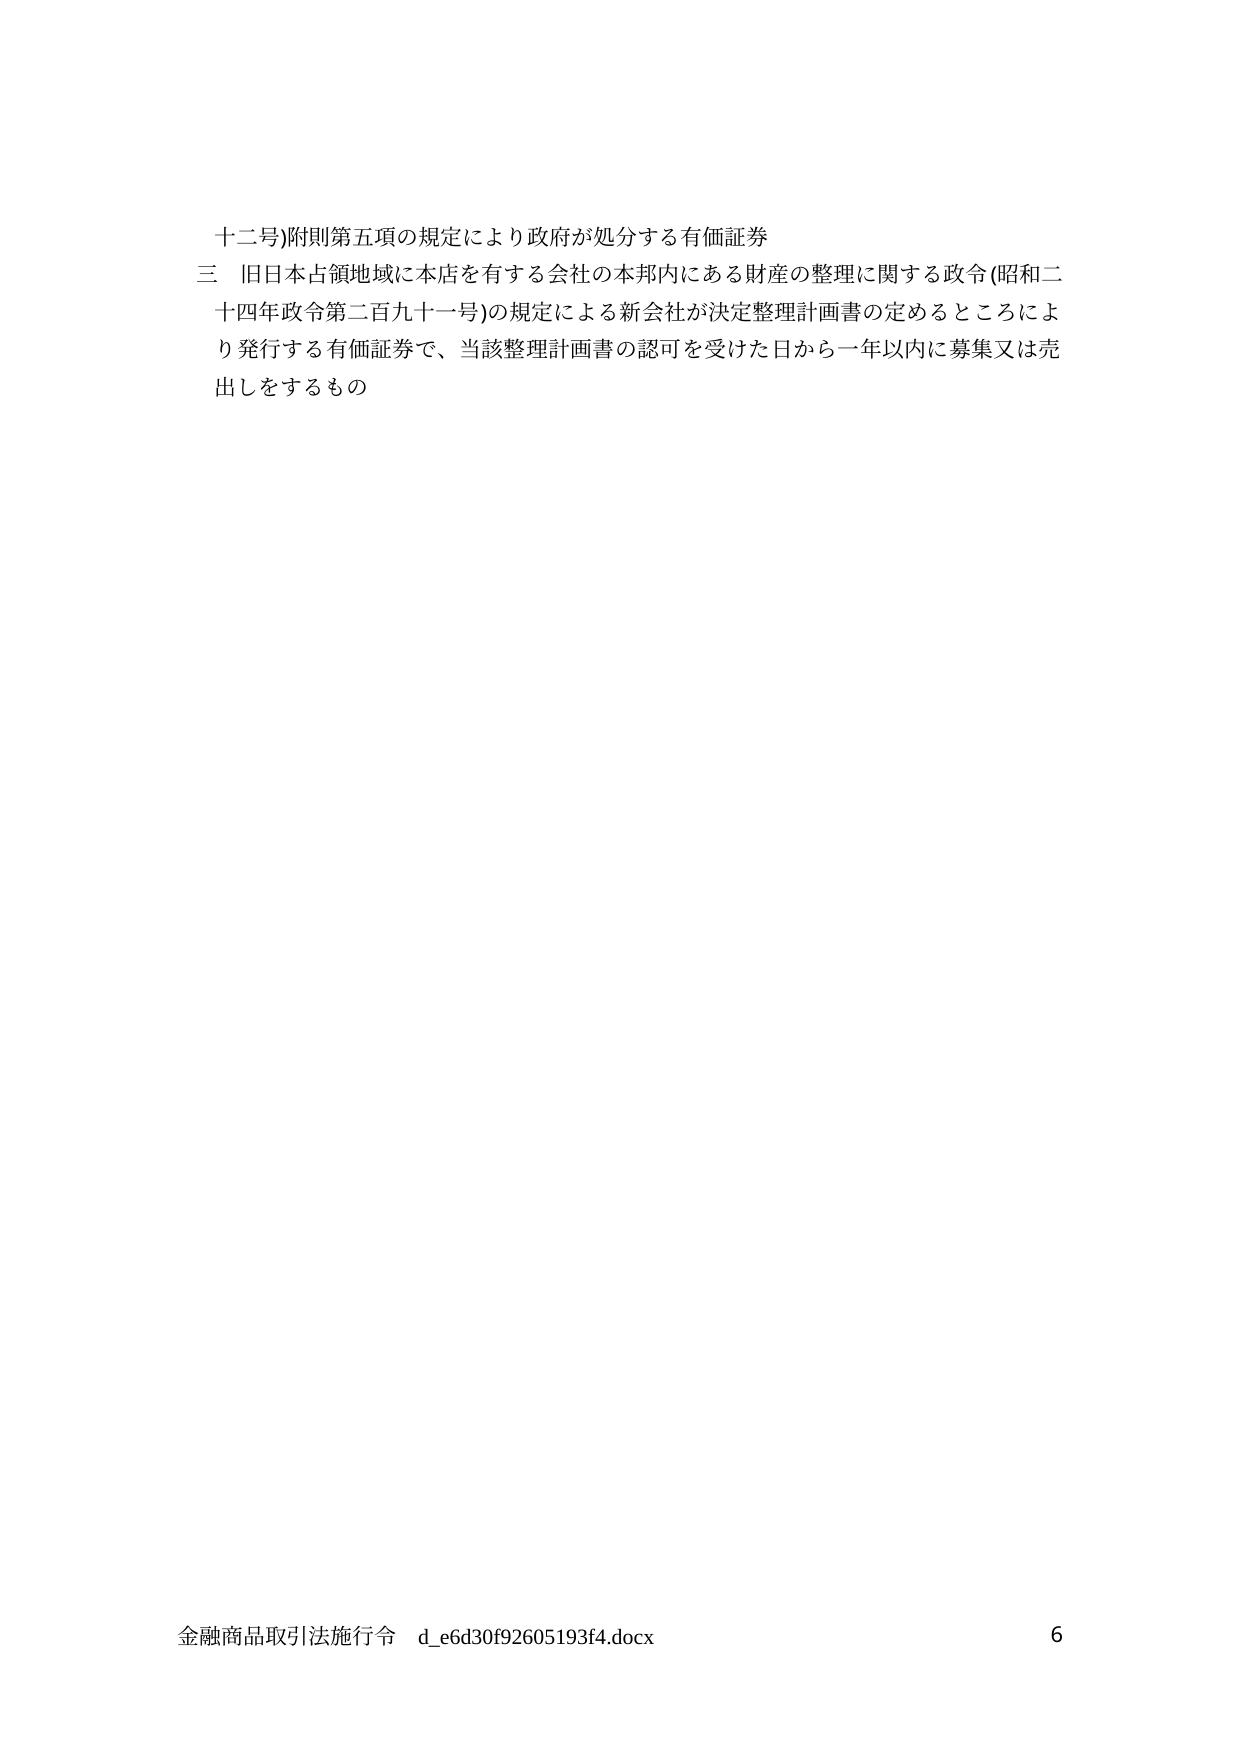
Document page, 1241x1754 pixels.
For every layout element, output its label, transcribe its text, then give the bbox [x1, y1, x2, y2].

text 三 旧日本占領地域に本店を有する会社の本邦内にある財産の整理に関する政令(昭和二十四年政令第二百九十一号)の規定による新会社が決定整理計画書の定めるところにより発行する有価証券で、当該整理計画書の認可を受けた日から一年以内に募集又は売出しをするもの [196, 254, 1063, 404]
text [196, 217, 1063, 254]
